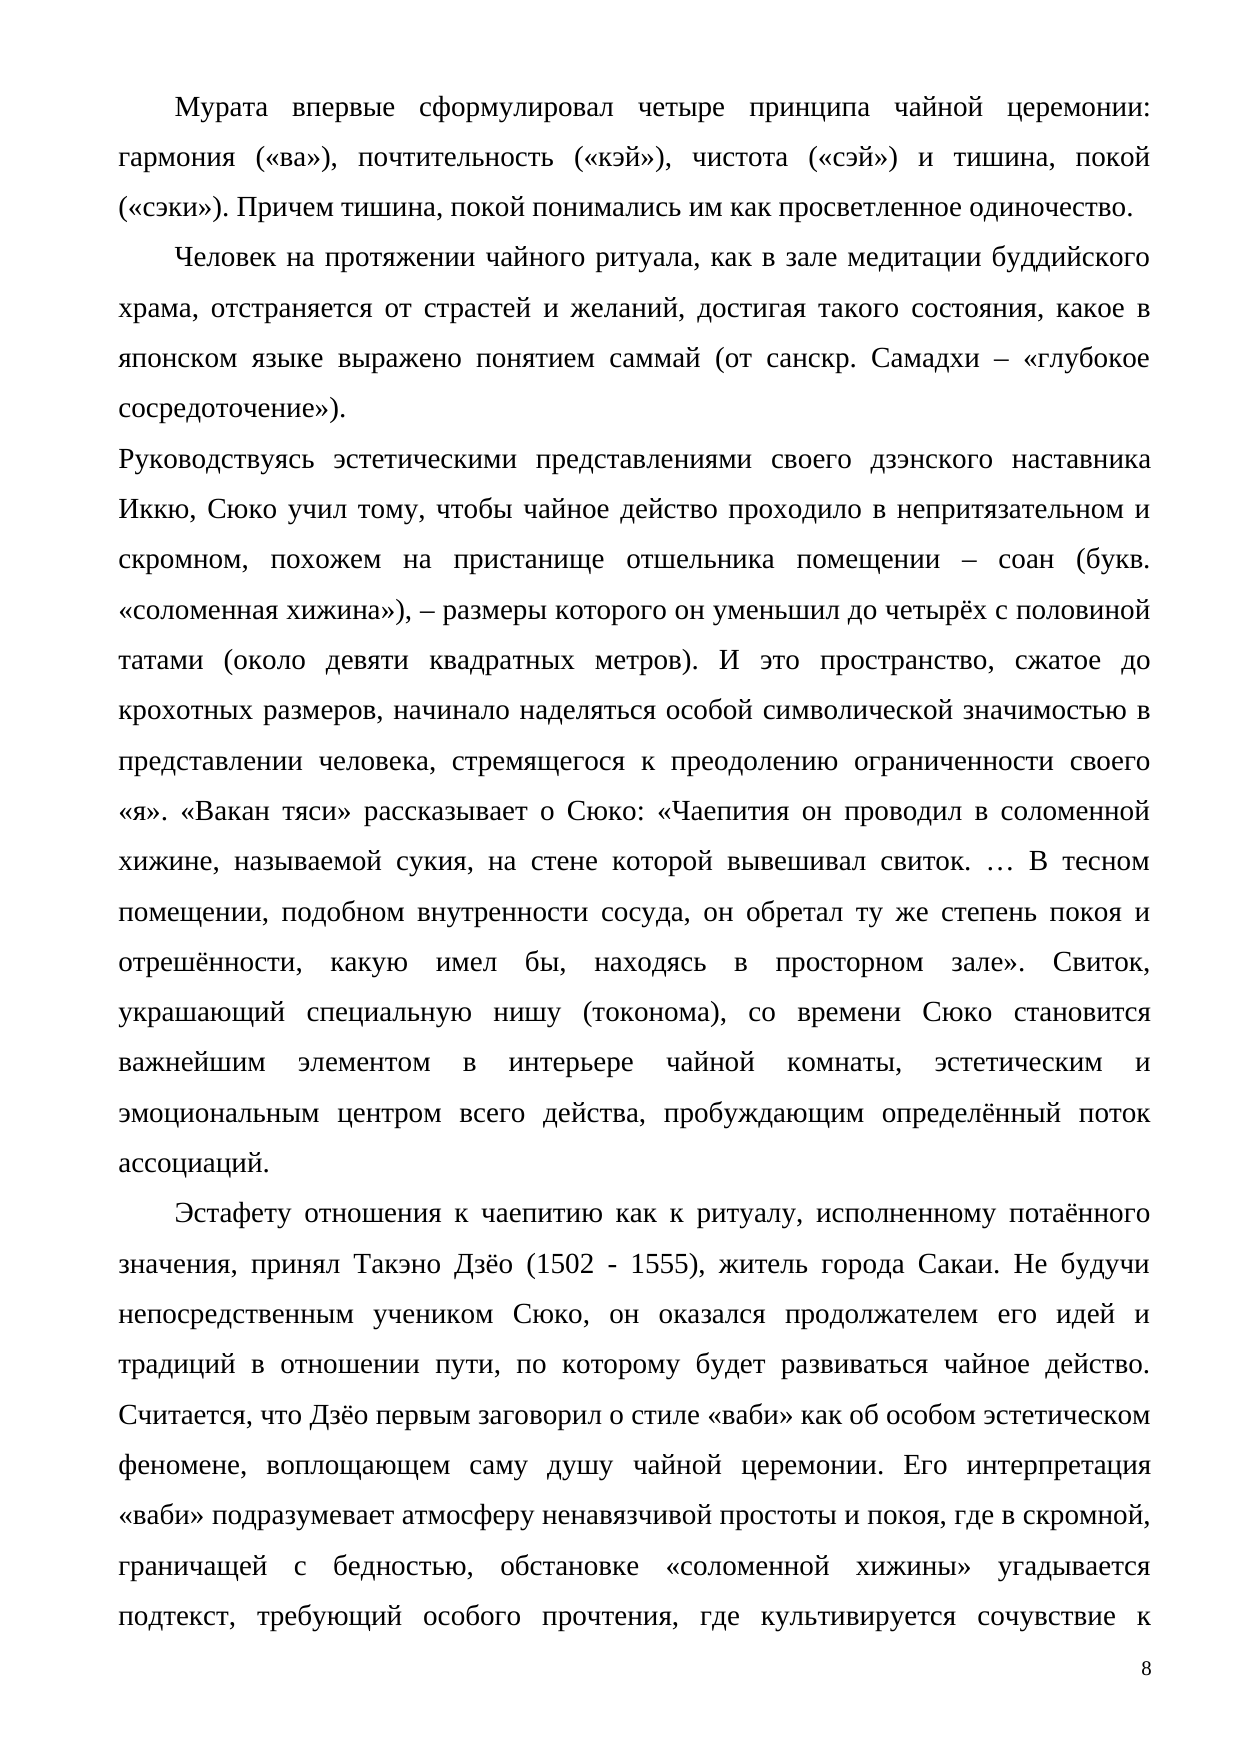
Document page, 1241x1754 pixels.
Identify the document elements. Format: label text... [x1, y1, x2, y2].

text Человек на протяжении чайного ритуала, как в зале медитации буддийского храма, отстраняется от страстей и желаний, достигая такого состояния, какое в японском языке выражено понятием саммай (от санскр. Самадхи – «глубокое сосредоточение»). Руководствуясь эстетическими представлениями своего дзэнского наставника Иккю, Сюко учил тому, чтобы чайное действо проходило в непритязательном и скромном, похожем на пристанище отшельника помещении – соан (букв. «соломенная хижина»), – размеры которого он уменьшил до четырёх с половиной татами (около девяти квадратных метров). И это пространство, сжатое до крохотных размеров, начинало наделяться особой символической значимостью в представлении человека, стремящегося к преодолению ограниченности своего «я». «Вакан тяси» рассказывает о Сюко: «Чаепития он проводил в соломенной хижине, называемой сукия, на стене которой вывешивал свиток. … В тесном помещении, подобном внутренности сосуда, он обретал ту же степень покоя и отрешённости, какую имел бы, находясь в просторном зале». Свиток, украшающий специальную нишу (токонома), со времени Сюко становится важнейшим элементом в интерьере чайной комнаты, эстетическим и эмоциональным центром всего действа, пробуждающим определённый поток ассоциаций. [118, 239, 1152, 1179]
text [118, 1196, 1152, 1632]
text Мурата впервые сформулировал четыре принципа чайной церемонии: гармония («ва»), почтительность («кэй»), чистота («сэй») и тишина, покой («сэки»). Причем тишина, покой понимались им как просветленное одиночество. [118, 89, 1152, 223]
